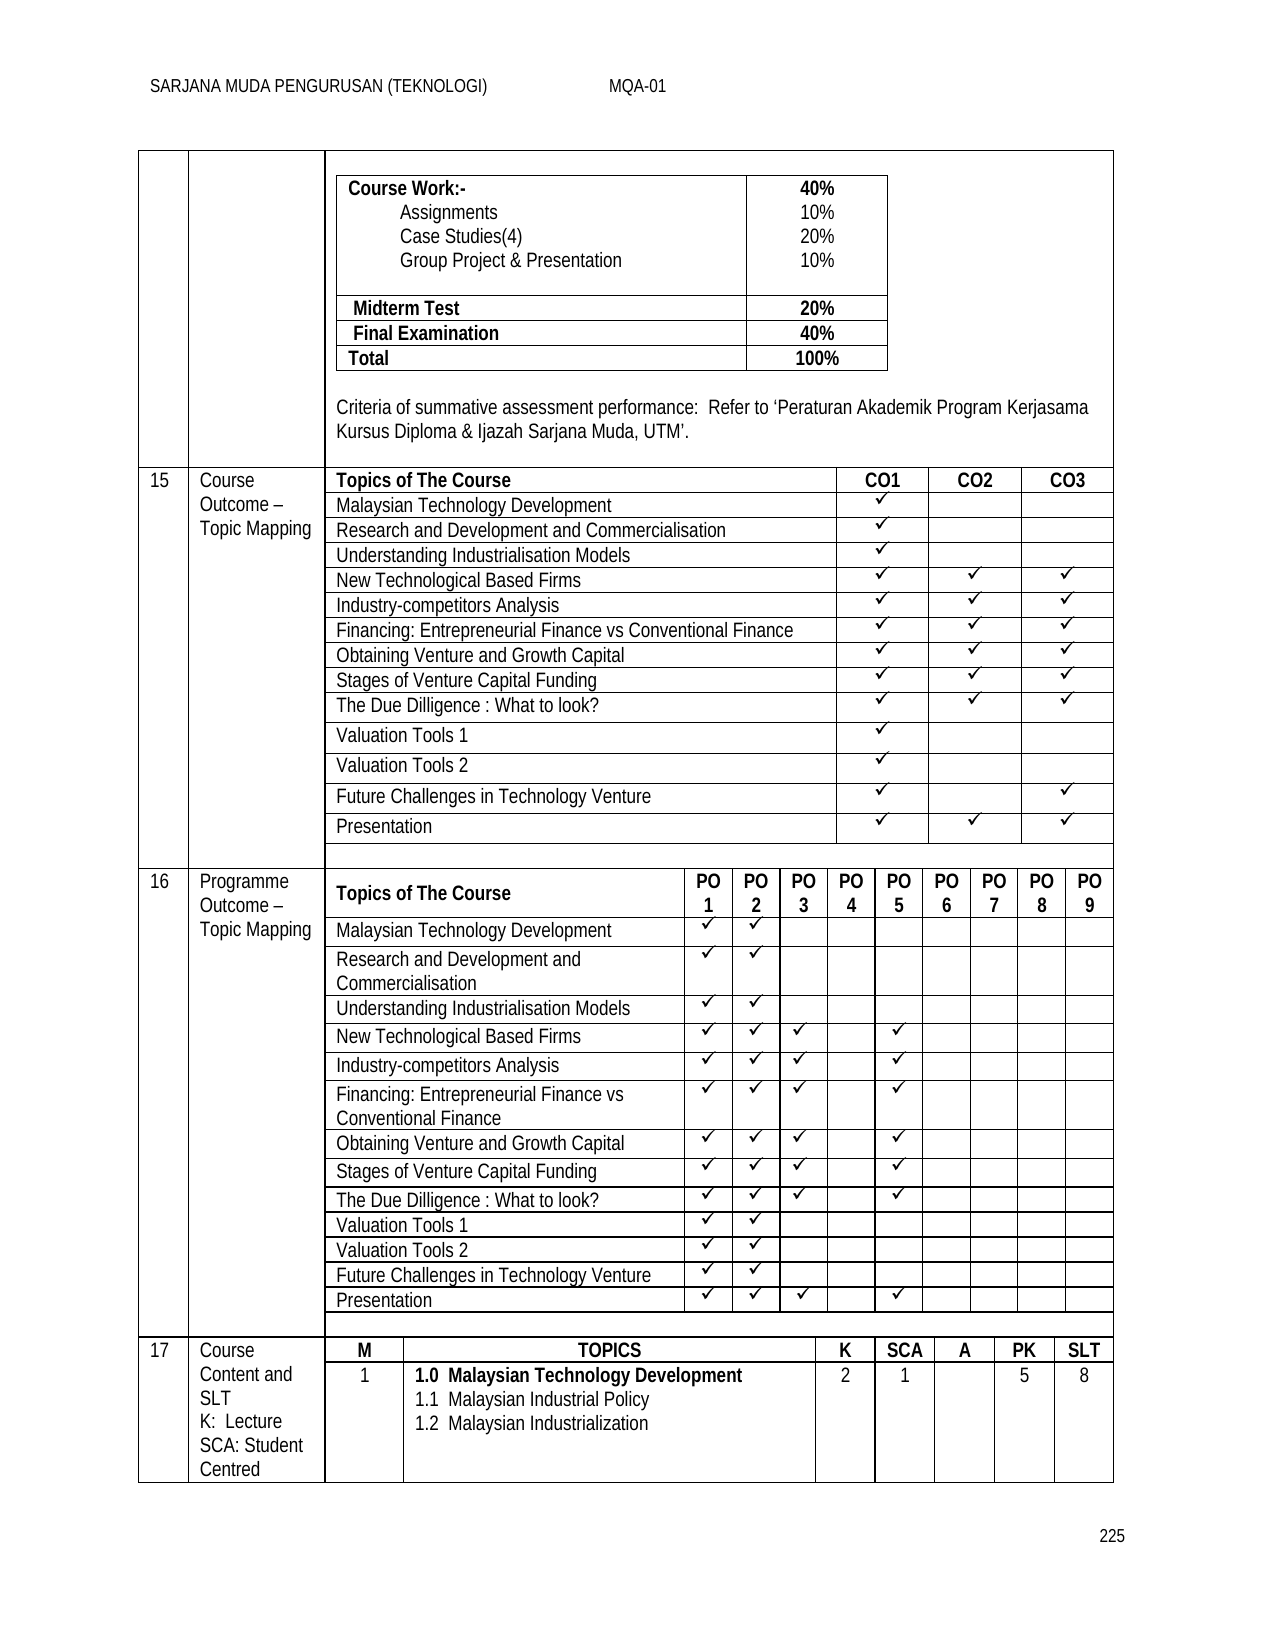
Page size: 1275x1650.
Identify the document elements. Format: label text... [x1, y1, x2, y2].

table_cell [1066, 1130, 1113, 1158]
table_cell [733, 1053, 779, 1080]
table_cell PK [995, 1338, 1054, 1361]
table_cell [781, 1213, 827, 1236]
table_cell PO2 [733, 869, 779, 917]
table_cell [923, 1053, 970, 1080]
table_cell [923, 1081, 970, 1129]
table_cell Course Content and SLT K: Lecture SCA: Student Centred Activity L: Laboratory A: Assessment PK: Self Learning M: Week of Study [189, 1338, 324, 1482]
table_cell [685, 996, 732, 1023]
table_cell Industry-competitors Analysis [326, 1053, 684, 1080]
table_cell [929, 693, 1021, 722]
table_cell Valuation Tools 2 [326, 1238, 684, 1261]
table_cell [685, 1130, 732, 1158]
table_cell Understanding Industrialisation Models [326, 543, 836, 567]
table_cell [923, 1213, 970, 1236]
table_cell SLT [1055, 1338, 1113, 1361]
table_cell [876, 918, 922, 946]
table_cell [1018, 1024, 1065, 1052]
table_cell Obtaining Venture and Growth Capital [326, 643, 836, 667]
table_cell [929, 668, 1021, 692]
table_cell [837, 643, 928, 667]
table_cell [923, 918, 970, 946]
table_cell CO1 [837, 468, 928, 492]
table_cell [876, 1213, 922, 1236]
table_cell Presentation [326, 814, 836, 843]
table_cell [828, 1263, 874, 1286]
table_cell The Due Dilligence : What to look? [326, 1188, 684, 1211]
table_cell [1022, 493, 1113, 517]
table_cell [828, 1288, 874, 1311]
table_cell [733, 1159, 779, 1186]
table_cell [1022, 754, 1113, 783]
table_cell [733, 1081, 779, 1129]
table_cell [1066, 947, 1113, 995]
table_cell [971, 1024, 1017, 1052]
table_cell [1018, 996, 1065, 1023]
table_cell [781, 1288, 827, 1311]
table_cell [876, 1053, 922, 1080]
table_cell [971, 1159, 1017, 1186]
table_cell [923, 1263, 970, 1286]
table_cell Malaysian Technology Development [326, 918, 684, 946]
table_cell [781, 918, 827, 946]
table_cell [1066, 1024, 1113, 1052]
table_cell [1022, 693, 1113, 722]
table_cell Presentation [326, 1288, 684, 1311]
table_cell [837, 518, 928, 542]
table_cell [685, 1159, 732, 1186]
table_cell [1018, 1053, 1065, 1080]
table_cell 8 [1055, 1363, 1113, 1482]
table_cell [828, 1159, 874, 1186]
table_cell CO3 [1022, 468, 1113, 492]
table_cell [781, 1053, 827, 1080]
table_cell [929, 493, 1021, 517]
table_cell Future Challenges in Technology Venture [326, 1263, 684, 1286]
table_cell [1066, 1188, 1113, 1211]
table_cell Understanding Industrialisation Models [326, 996, 684, 1023]
table_cell [876, 1238, 922, 1261]
table_cell [837, 618, 928, 642]
table_cell Topics of The Course [326, 468, 836, 492]
table_cell [1018, 1238, 1065, 1261]
table_cell New Technological Based Firms [326, 568, 836, 592]
table_cell [685, 1288, 732, 1311]
table_cell [326, 1313, 1113, 1336]
table_cell [1066, 1263, 1113, 1286]
table_cell [1022, 723, 1113, 752]
table_cell M [326, 1338, 403, 1361]
table_cell Future Challenges in Technology Venture [326, 784, 836, 813]
table_cell [923, 996, 970, 1023]
table_cell [929, 568, 1021, 592]
table_cell The Due Dilligence : What to look? [326, 693, 836, 722]
table_cell [1066, 1053, 1113, 1080]
table_cell [1066, 1288, 1113, 1311]
table_cell Research and Development and Commercialisation [326, 947, 684, 995]
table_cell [189, 151, 324, 467]
table_cell [837, 493, 928, 517]
table_cell 1 [876, 1363, 934, 1482]
table_cell [923, 1238, 970, 1261]
table_cell [1022, 784, 1113, 813]
table_cell [733, 1188, 779, 1211]
table_cell [971, 1213, 1017, 1236]
table_cell [1022, 543, 1113, 567]
table_cell [828, 947, 874, 995]
table_cell [971, 1288, 1017, 1311]
table_cell [828, 1081, 874, 1129]
table_cell [929, 723, 1021, 752]
table_cell [781, 996, 827, 1023]
table_cell Stages of Venture Capital Funding [326, 668, 836, 692]
table_cell [1018, 947, 1065, 995]
table_cell [876, 1081, 922, 1129]
table_cell [876, 1024, 922, 1052]
table_cell K [816, 1338, 874, 1361]
table_cell [971, 1188, 1017, 1211]
table_cell Industry-competitors Analysis [326, 593, 836, 617]
table_cell [1022, 643, 1113, 667]
table_cell [685, 918, 732, 946]
table_cell [929, 784, 1021, 813]
table_cell [1018, 918, 1065, 946]
table_cell [781, 1188, 827, 1211]
table_cell [326, 844, 1113, 868]
table_cell TOPICS [404, 1338, 815, 1361]
table_cell PO3 [781, 869, 827, 917]
table_cell [876, 1130, 922, 1158]
table_cell Financing: Entrepreneurial Finance vs Conventional Finance [326, 1081, 684, 1129]
table_cell [929, 814, 1021, 843]
table_cell [935, 1363, 994, 1482]
table_cell Valuation Tools 2 [326, 754, 836, 783]
table_cell Stages of Venture Capital Funding [326, 1159, 684, 1186]
table_cell [828, 1053, 874, 1080]
table_cell [929, 754, 1021, 783]
table_cell [923, 1188, 970, 1211]
table_cell [837, 723, 928, 752]
table_cell [923, 1159, 970, 1186]
table_cell [971, 1263, 1017, 1286]
table_cell [781, 1263, 827, 1286]
table_cell [923, 1024, 970, 1052]
table_cell [828, 918, 874, 946]
table_cell [733, 1288, 779, 1311]
table_cell [1018, 1288, 1065, 1311]
table_cell [1066, 1238, 1113, 1261]
table_cell [1066, 1213, 1113, 1236]
table_cell [685, 947, 732, 995]
table_cell [781, 1159, 827, 1186]
table_cell [1018, 1081, 1065, 1129]
table_cell [733, 1130, 779, 1158]
table_cell [929, 518, 1021, 542]
table_cell [1022, 618, 1113, 642]
table_cell [837, 754, 928, 783]
table_cell 14 [139, 151, 188, 467]
table_cell PO9 [1066, 869, 1113, 917]
table_cell [685, 1188, 732, 1211]
table_cell [1018, 1263, 1065, 1286]
table_cell [971, 1130, 1017, 1158]
table_cell [923, 947, 970, 995]
table_cell [929, 543, 1021, 567]
table_cell SCA [876, 1338, 934, 1361]
table_cell Research and Development and Commercialisation [326, 518, 836, 542]
table_cell [923, 1130, 970, 1158]
table_cell [971, 947, 1017, 995]
table_cell [1066, 1081, 1113, 1129]
table_cell [781, 947, 827, 995]
table_cell PO1 [685, 869, 732, 917]
table_cell [781, 1238, 827, 1261]
table_cell Valuation Tools 1 [326, 723, 836, 752]
table_cell 2 [816, 1363, 874, 1482]
table_cell A [935, 1338, 994, 1361]
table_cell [326, 151, 1113, 467]
table_cell [971, 1238, 1017, 1261]
table_cell [971, 918, 1017, 946]
table_cell PO6 [923, 869, 970, 917]
table_cell Financing: Entrepreneurial Finance vs Conventional Finance [326, 618, 836, 642]
table_cell [971, 1053, 1017, 1080]
table_cell [837, 814, 928, 843]
table_cell [923, 1288, 970, 1311]
table_cell [685, 1081, 732, 1129]
table_cell [876, 1188, 922, 1211]
table_cell [828, 1238, 874, 1261]
table_cell 1 [326, 1363, 403, 1482]
table_cell [837, 693, 928, 722]
table_cell Valuation Tools 1 [326, 1213, 684, 1236]
table_cell [685, 1238, 732, 1261]
table_cell [685, 1263, 732, 1286]
table_cell [1022, 593, 1113, 617]
table_cell [1022, 568, 1113, 592]
table_cell PO4 [828, 869, 874, 917]
table_cell [733, 996, 779, 1023]
table_cell 17 [139, 1338, 188, 1482]
table_cell [929, 643, 1021, 667]
table_cell [876, 1159, 922, 1186]
table_cell [876, 996, 922, 1023]
table_cell Programme Outcome – Topic Mapping [189, 869, 324, 1336]
table_cell 1.0 Malaysian Technology Development 1.1 Malaysian Industrial Policy 1.2 Malaysian Industrialization [404, 1363, 815, 1482]
table_cell [837, 593, 928, 617]
table_cell [837, 668, 928, 692]
table_cell [685, 1024, 732, 1052]
table_cell [828, 1024, 874, 1052]
table_cell [733, 918, 779, 946]
table_cell [1022, 668, 1113, 692]
table_cell [929, 593, 1021, 617]
table_cell [971, 1081, 1017, 1129]
table_cell [781, 1081, 827, 1129]
table_cell [733, 1238, 779, 1261]
table_cell CO2 [929, 468, 1021, 492]
table_cell [1018, 1188, 1065, 1211]
table_cell [828, 996, 874, 1023]
table_cell [1018, 1159, 1065, 1186]
table_cell [733, 1024, 779, 1052]
table_cell [1066, 1159, 1113, 1186]
table_cell [685, 1053, 732, 1080]
table_cell [1066, 996, 1113, 1023]
table_cell [837, 784, 928, 813]
table_cell PO7 [971, 869, 1017, 917]
table_cell Topics of The Course [326, 869, 684, 917]
table_cell [1066, 918, 1113, 946]
table_cell PO8 [1018, 869, 1065, 917]
table_cell [1018, 1130, 1065, 1158]
table_cell [781, 1130, 827, 1158]
table_cell [733, 1213, 779, 1236]
table_cell [1022, 518, 1113, 542]
table_cell [828, 1213, 874, 1236]
table_cell Malaysian Technology Development [326, 493, 836, 517]
table_cell [1018, 1213, 1065, 1236]
table_cell [837, 543, 928, 567]
table_cell Course Outcome – Topic Mapping [189, 468, 324, 868]
table_cell [929, 618, 1021, 642]
table_cell [685, 1213, 732, 1236]
table_cell [971, 996, 1017, 1023]
table_cell [781, 1024, 827, 1052]
table_cell [876, 1288, 922, 1311]
table_cell 15 [139, 468, 188, 868]
table_cell Obtaining Venture and Growth Capital [326, 1130, 684, 1158]
table_cell New Technological Based Firms [326, 1024, 684, 1052]
table_cell [828, 1130, 874, 1158]
table_cell [733, 947, 779, 995]
table_cell [837, 568, 928, 592]
table_cell 5 [995, 1363, 1054, 1482]
table_cell PO5 [876, 869, 922, 917]
table_cell 16 [139, 869, 188, 1336]
table_cell [876, 1263, 922, 1286]
table_cell [828, 1188, 874, 1211]
table_cell [1022, 814, 1113, 843]
table_cell [876, 947, 922, 995]
table_cell [733, 1263, 779, 1286]
